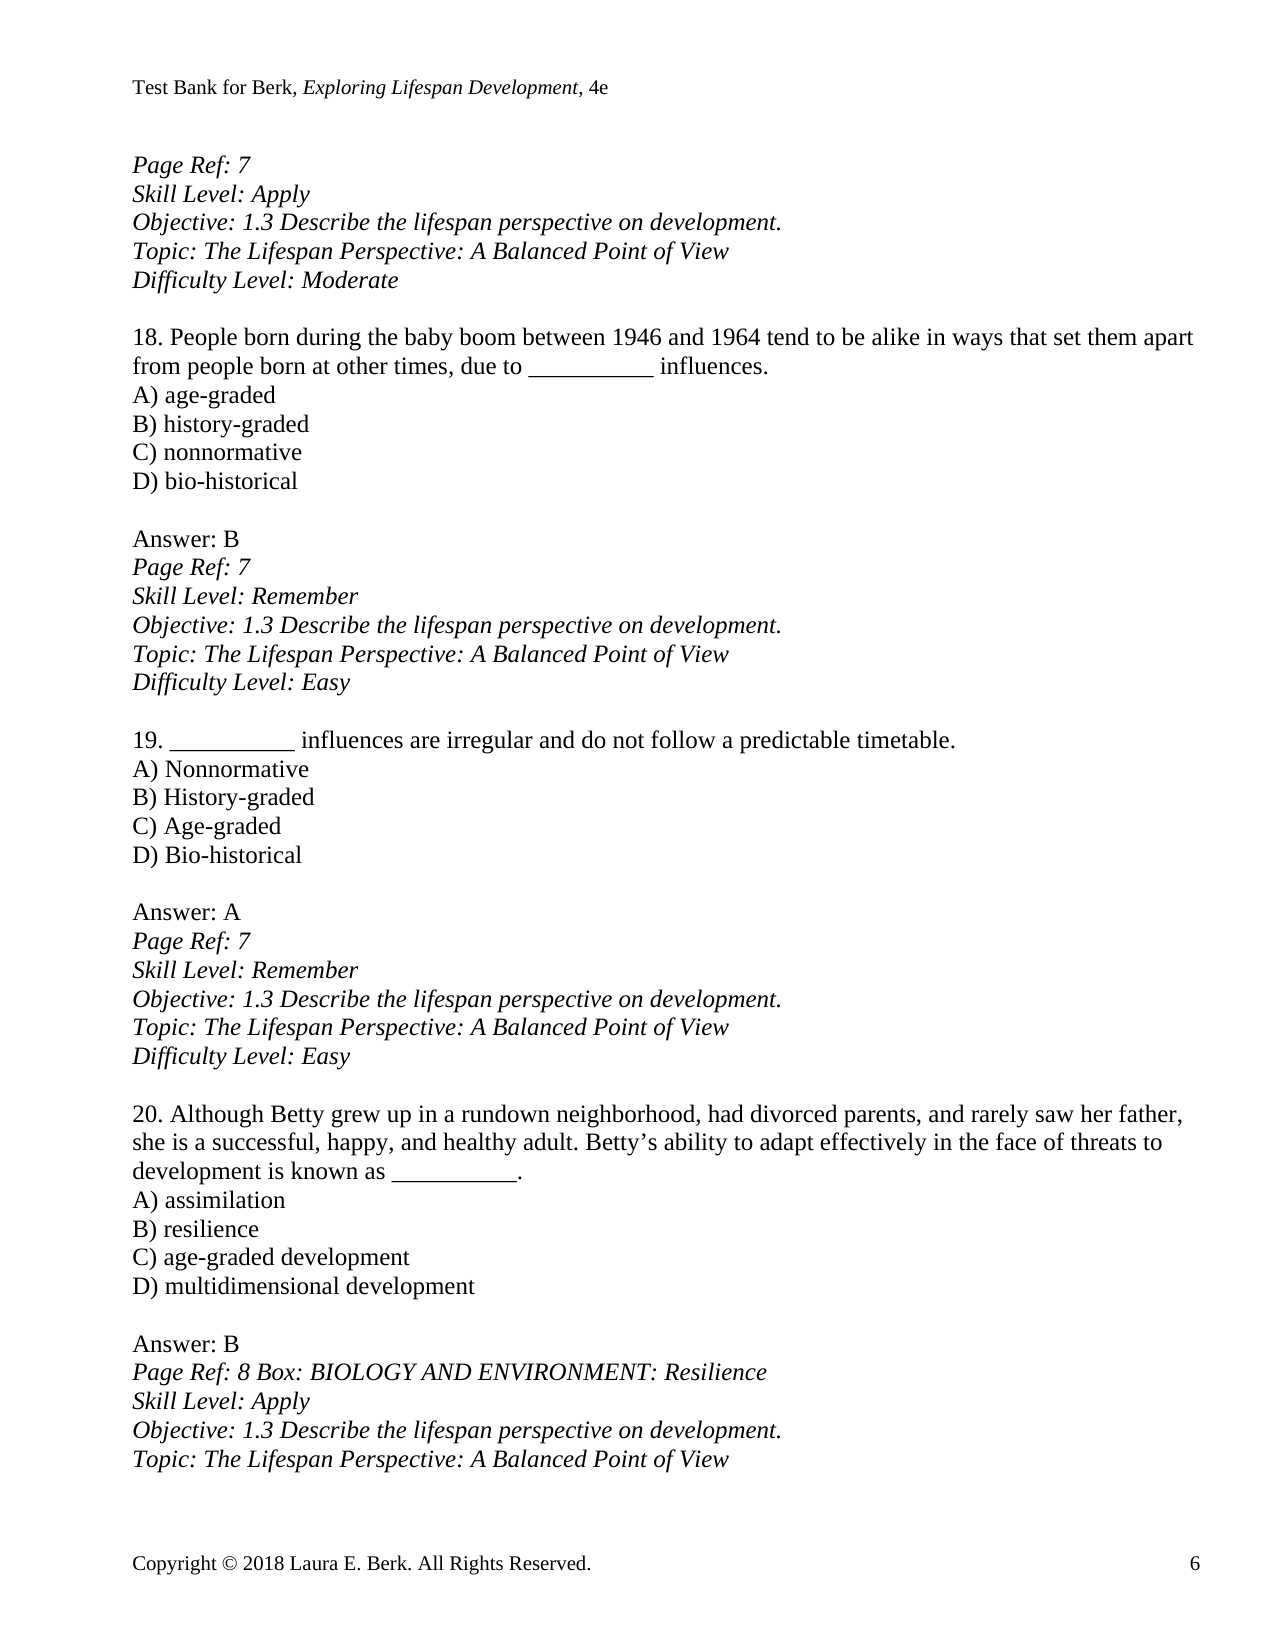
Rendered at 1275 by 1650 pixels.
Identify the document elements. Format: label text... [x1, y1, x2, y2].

text 18. People born during the baby boom between 1946 and 1964 tend to be alike in ways that set them apart from people born at other times, due to __________ influences. [132, 322, 1200, 380]
text Skill Level: Remember [132, 581, 1200, 610]
text A) Nonnormative [132, 754, 1200, 782]
text Topic: The Lifespan Perspective: A Balanced Point of View [132, 639, 1200, 667]
text D) multidimensional development [132, 1271, 1200, 1300]
text A) age-graded [132, 380, 1200, 409]
text Answer: A [132, 897, 1200, 926]
text C) Age-graded [132, 811, 1200, 840]
text Page Ref: 7 [132, 150, 1200, 179]
text C) nonnormative [132, 437, 1200, 466]
text D) bio-historical [132, 466, 1200, 495]
text Page Ref: 7 [132, 552, 1200, 581]
text Objective: 1.3 Describe the lifespan perspective on development. [132, 1415, 1200, 1444]
text Difficulty Level: Moderate [132, 265, 1200, 294]
text Topic: The Lifespan Perspective: A Balanced Point of View [132, 236, 1200, 265]
text Objective: 1.3 Describe the lifespan perspective on development. [132, 984, 1200, 1012]
text 20. Although Betty grew up in a rundown neighborhood, had divorced parents, and rarely saw her father, she is a successful, happy, and healthy adult. Betty’s ability to adapt effectively in the face of threats to development is known as __________. [132, 1099, 1200, 1185]
text Page Ref: 7 [132, 926, 1200, 955]
text Answer: B [132, 524, 1200, 552]
text B) history-graded [132, 409, 1200, 437]
text B) resilience [132, 1214, 1200, 1242]
text Answer: B [132, 1329, 1200, 1357]
text Topic: The Lifespan Perspective: A Balanced Point of View [132, 1012, 1200, 1041]
text Skill Level: Apply [132, 1386, 1200, 1415]
text Page Ref: 8 Box: BIOLOGY AND ENVIRONMENT: Resilience [132, 1357, 1200, 1386]
text Skill Level: Remember [132, 955, 1200, 984]
text Difficulty Level: Easy [132, 1041, 1200, 1070]
text A) assimilation [132, 1185, 1200, 1214]
text 19. __________ influences are irregular and do not follow a predictable timetable. [132, 725, 1200, 754]
text C) age-graded development [132, 1242, 1200, 1271]
text Objective: 1.3 Describe the lifespan perspective on development. [132, 610, 1200, 639]
text D) Bio-historical [132, 840, 1200, 869]
text Difficulty Level: Easy [132, 667, 1200, 696]
text Objective: 1.3 Describe the lifespan perspective on development. [132, 207, 1200, 236]
text Topic: The Lifespan Perspective: A Balanced Point of View [132, 1444, 1200, 1472]
text B) History-graded [132, 782, 1200, 811]
text Skill Level: Apply [132, 179, 1200, 207]
